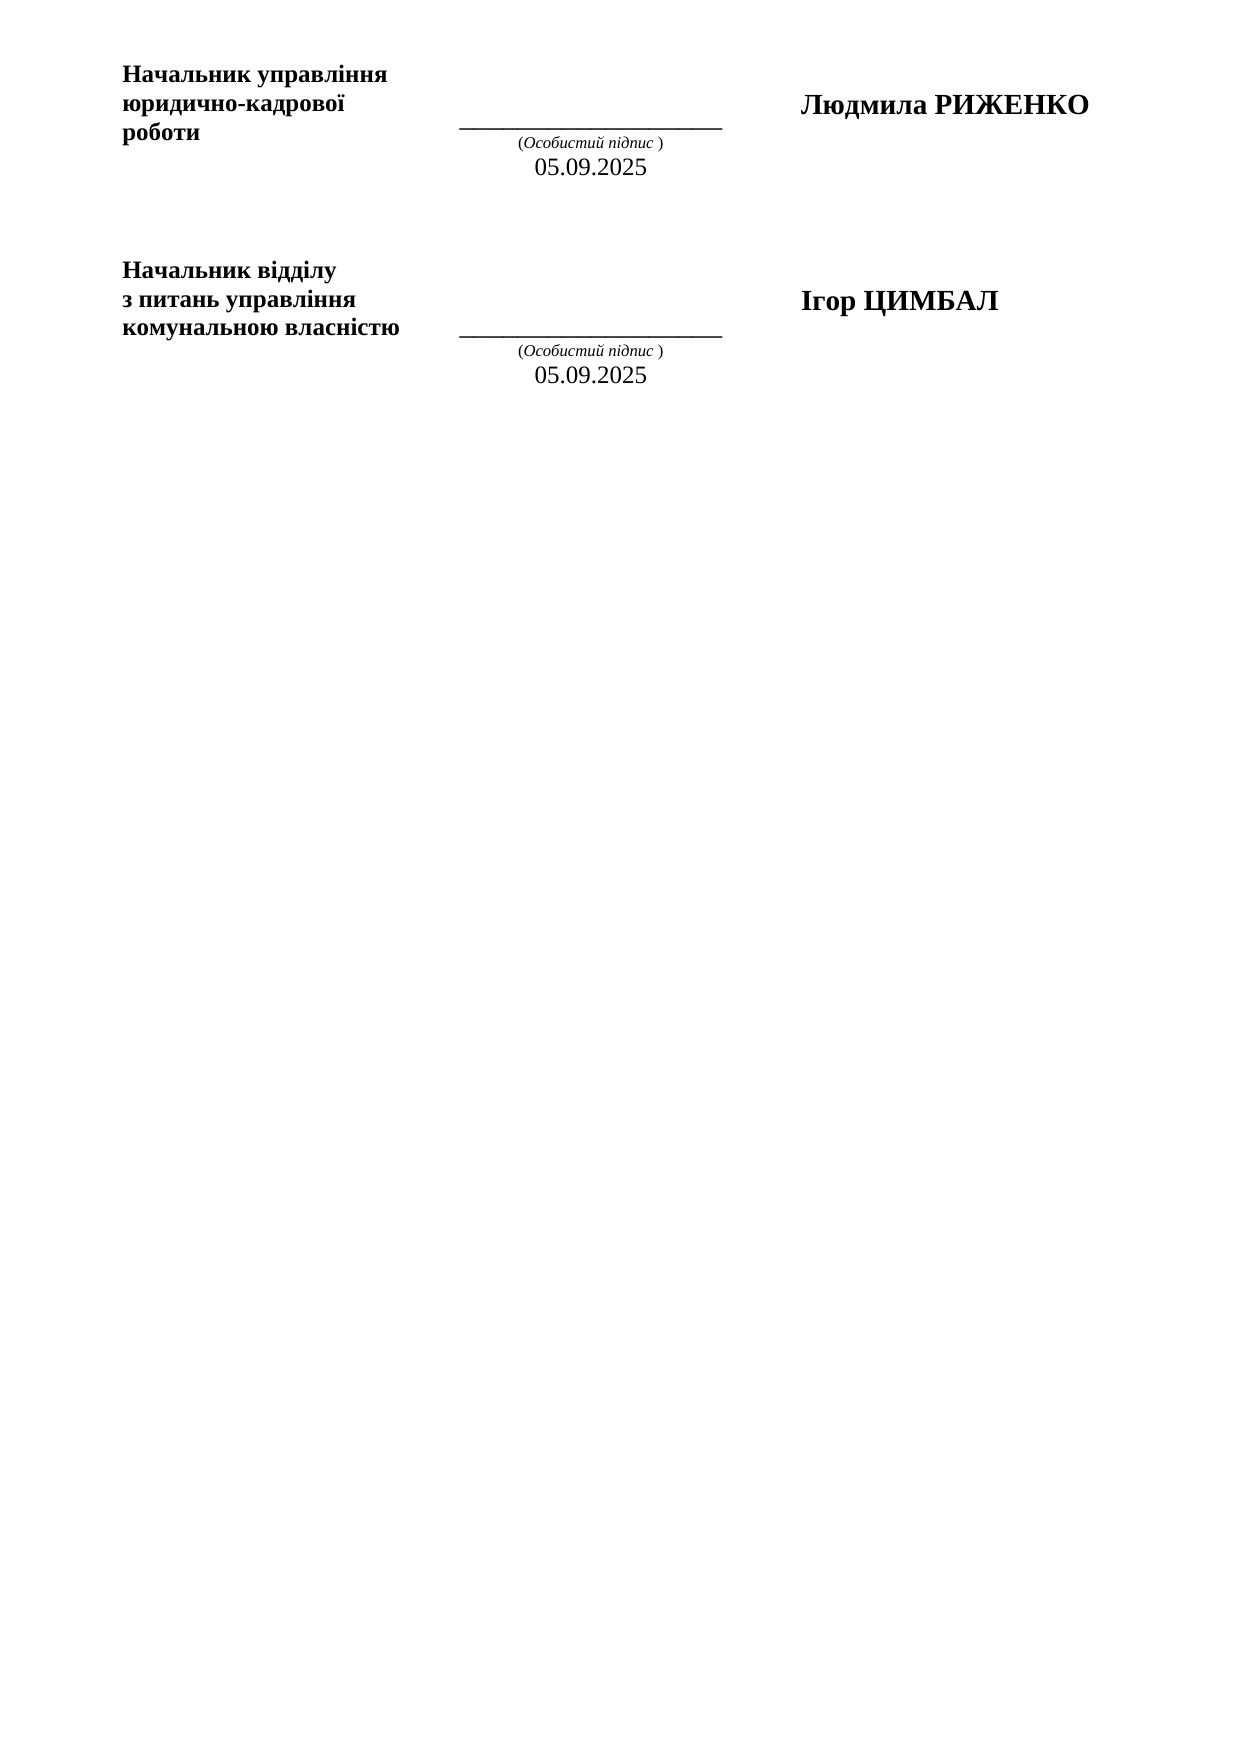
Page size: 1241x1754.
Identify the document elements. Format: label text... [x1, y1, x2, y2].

table_header __________________ (Особистий підпис ) 05.09.2025 [406, 59, 775, 255]
table_cell Ігор ЦИМБАЛ [775, 255, 1188, 513]
table_cell __________________ (Особистий підпис ) 05.09.2025 [406, 255, 775, 513]
table_header Начальник управління юридично-кадрової роботи [111, 59, 406, 255]
table_cell Начальник відділу з питань управління комунальною власністю [111, 255, 406, 513]
table_header Людмила РИЖЕНКО [775, 59, 1188, 255]
